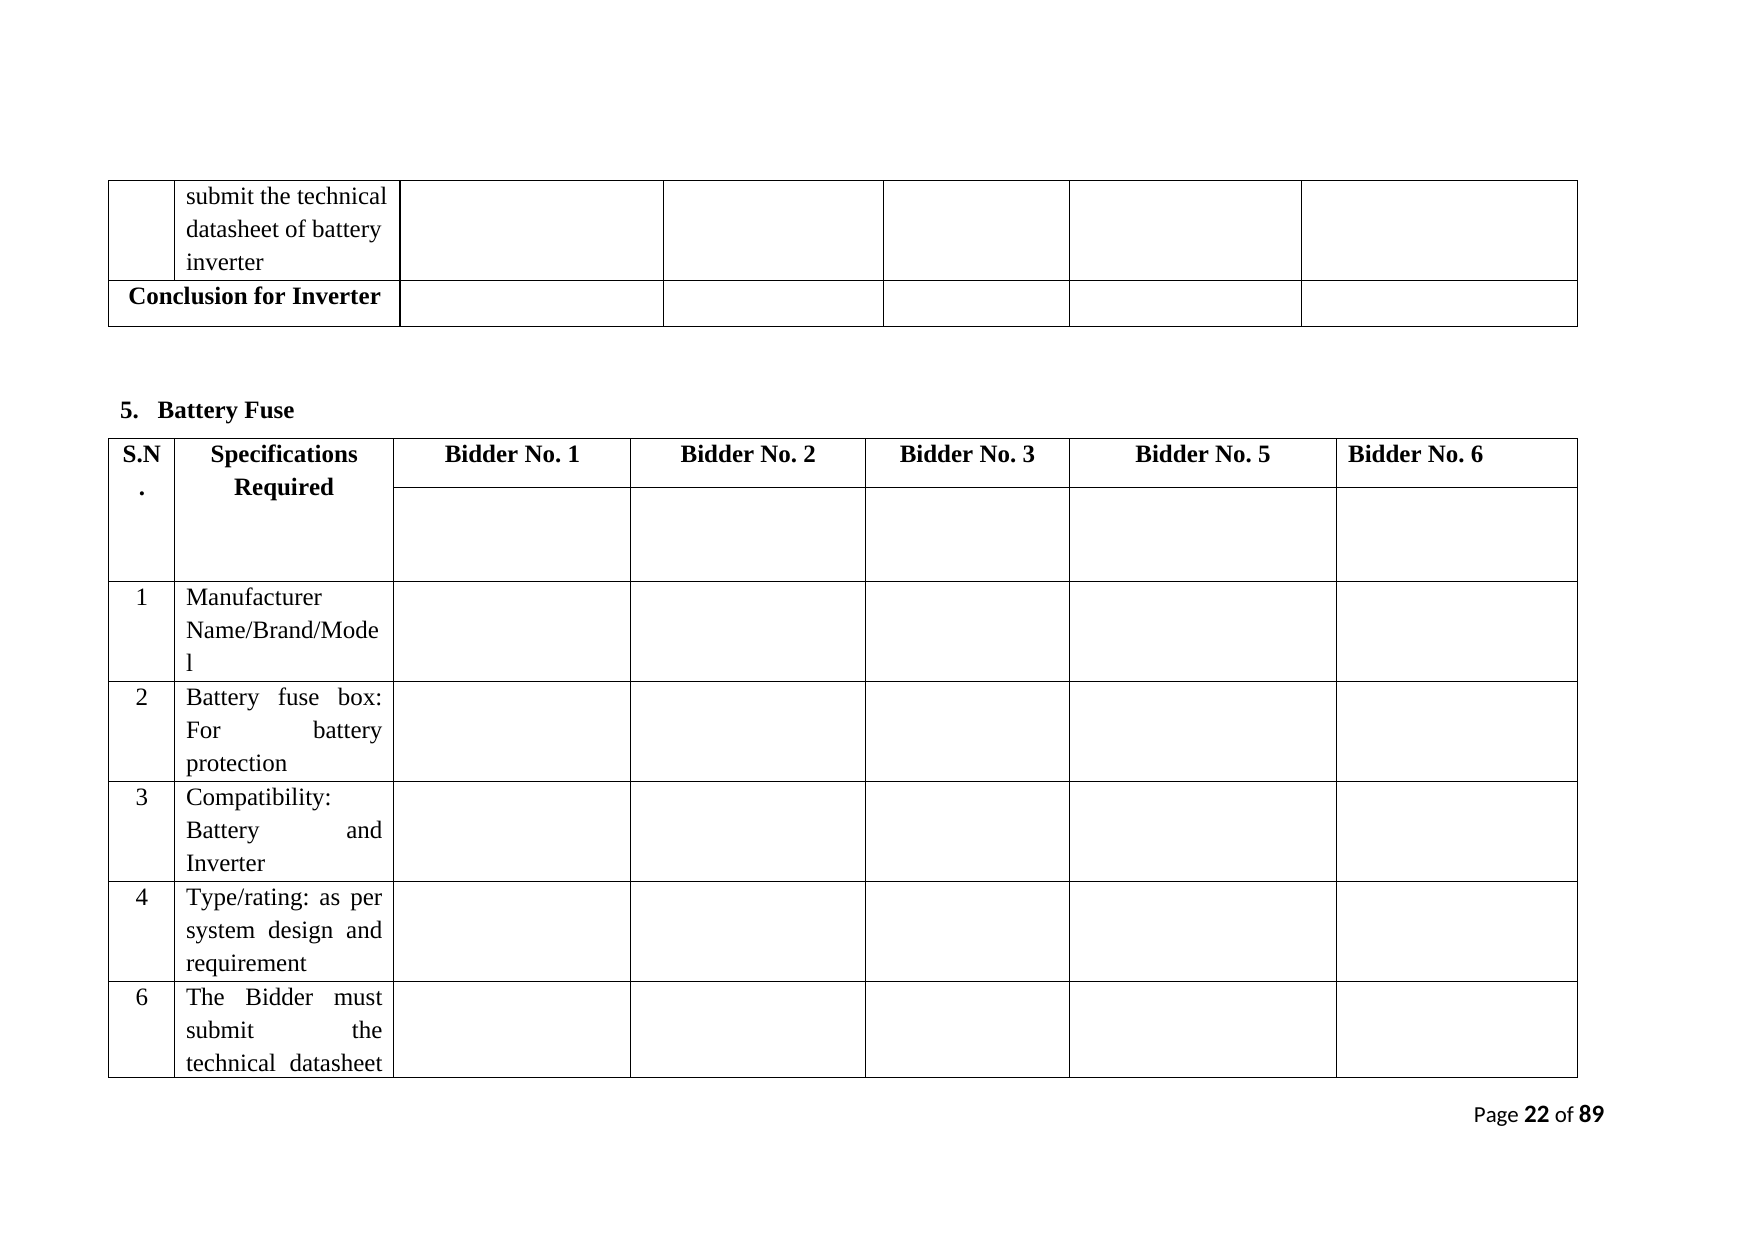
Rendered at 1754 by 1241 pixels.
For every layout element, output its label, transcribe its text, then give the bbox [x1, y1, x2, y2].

table_header Bidder No. 5 [1070, 439, 1336, 487]
table_cell [1070, 281, 1301, 326]
table_cell [664, 181, 883, 280]
table_cell [866, 488, 1069, 581]
table_cell [631, 982, 865, 1077]
table_cell [884, 281, 1069, 326]
table_cell 3 [109, 782, 174, 881]
table_cell [1337, 882, 1577, 981]
table_cell [394, 982, 630, 1077]
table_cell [175, 982, 393, 1077]
table_cell [401, 281, 663, 326]
table_cell [394, 582, 630, 681]
table_cell [866, 882, 1069, 981]
table_cell [631, 488, 865, 581]
list Battery Fuse [120, 395, 1604, 424]
table_cell 4 [109, 882, 174, 981]
table_cell [1302, 181, 1577, 280]
table_header S.N. [109, 439, 174, 581]
table_cell [394, 882, 630, 981]
table_cell 26 [109, 181, 174, 280]
table_cell [1070, 181, 1301, 280]
table_header Bidder No. 6 [1337, 439, 1577, 487]
table_cell [394, 782, 630, 881]
table_cell [631, 682, 865, 781]
table_cell Manufacturer Name/Brand/Model [175, 582, 393, 681]
table_cell [394, 682, 630, 781]
table_cell Conclusion for Inverter [109, 281, 399, 326]
table_cell 1 [109, 582, 174, 681]
table_cell [1070, 582, 1336, 681]
table_cell [631, 782, 865, 881]
table_cell [866, 582, 1069, 681]
table_cell [866, 782, 1069, 881]
table_cell [1070, 682, 1336, 781]
table_cell [664, 281, 883, 326]
table_cell [394, 488, 630, 581]
table_cell [1070, 782, 1336, 881]
table_cell [1337, 582, 1577, 681]
table_cell [1337, 488, 1577, 581]
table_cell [175, 181, 399, 280]
table_cell [866, 682, 1069, 781]
table_header Specifications Required [175, 439, 393, 581]
table_cell [884, 181, 1069, 280]
table_cell [631, 582, 865, 681]
table_cell Compatibility: Battery and Inverter [175, 782, 393, 881]
table_cell 6 [109, 982, 174, 1077]
table_cell [1337, 682, 1577, 781]
table_cell [1070, 882, 1336, 981]
table_cell [1070, 982, 1336, 1077]
table_cell [1302, 281, 1577, 326]
table_header Bidder No. 1 [394, 439, 630, 487]
table_header Bidder No. 2 [631, 439, 865, 487]
table_header Bidder No. 3 [866, 439, 1069, 487]
table_cell [1337, 982, 1577, 1077]
table_cell 2 [109, 682, 174, 781]
table_cell Type/rating: as per system design and requirement [175, 882, 393, 981]
table_cell [631, 882, 865, 981]
table_cell [1070, 488, 1336, 581]
table_cell Battery fuse box: For battery protection [175, 682, 393, 781]
table_cell [401, 181, 663, 280]
table_cell [1337, 782, 1577, 881]
table_cell [866, 982, 1069, 1077]
